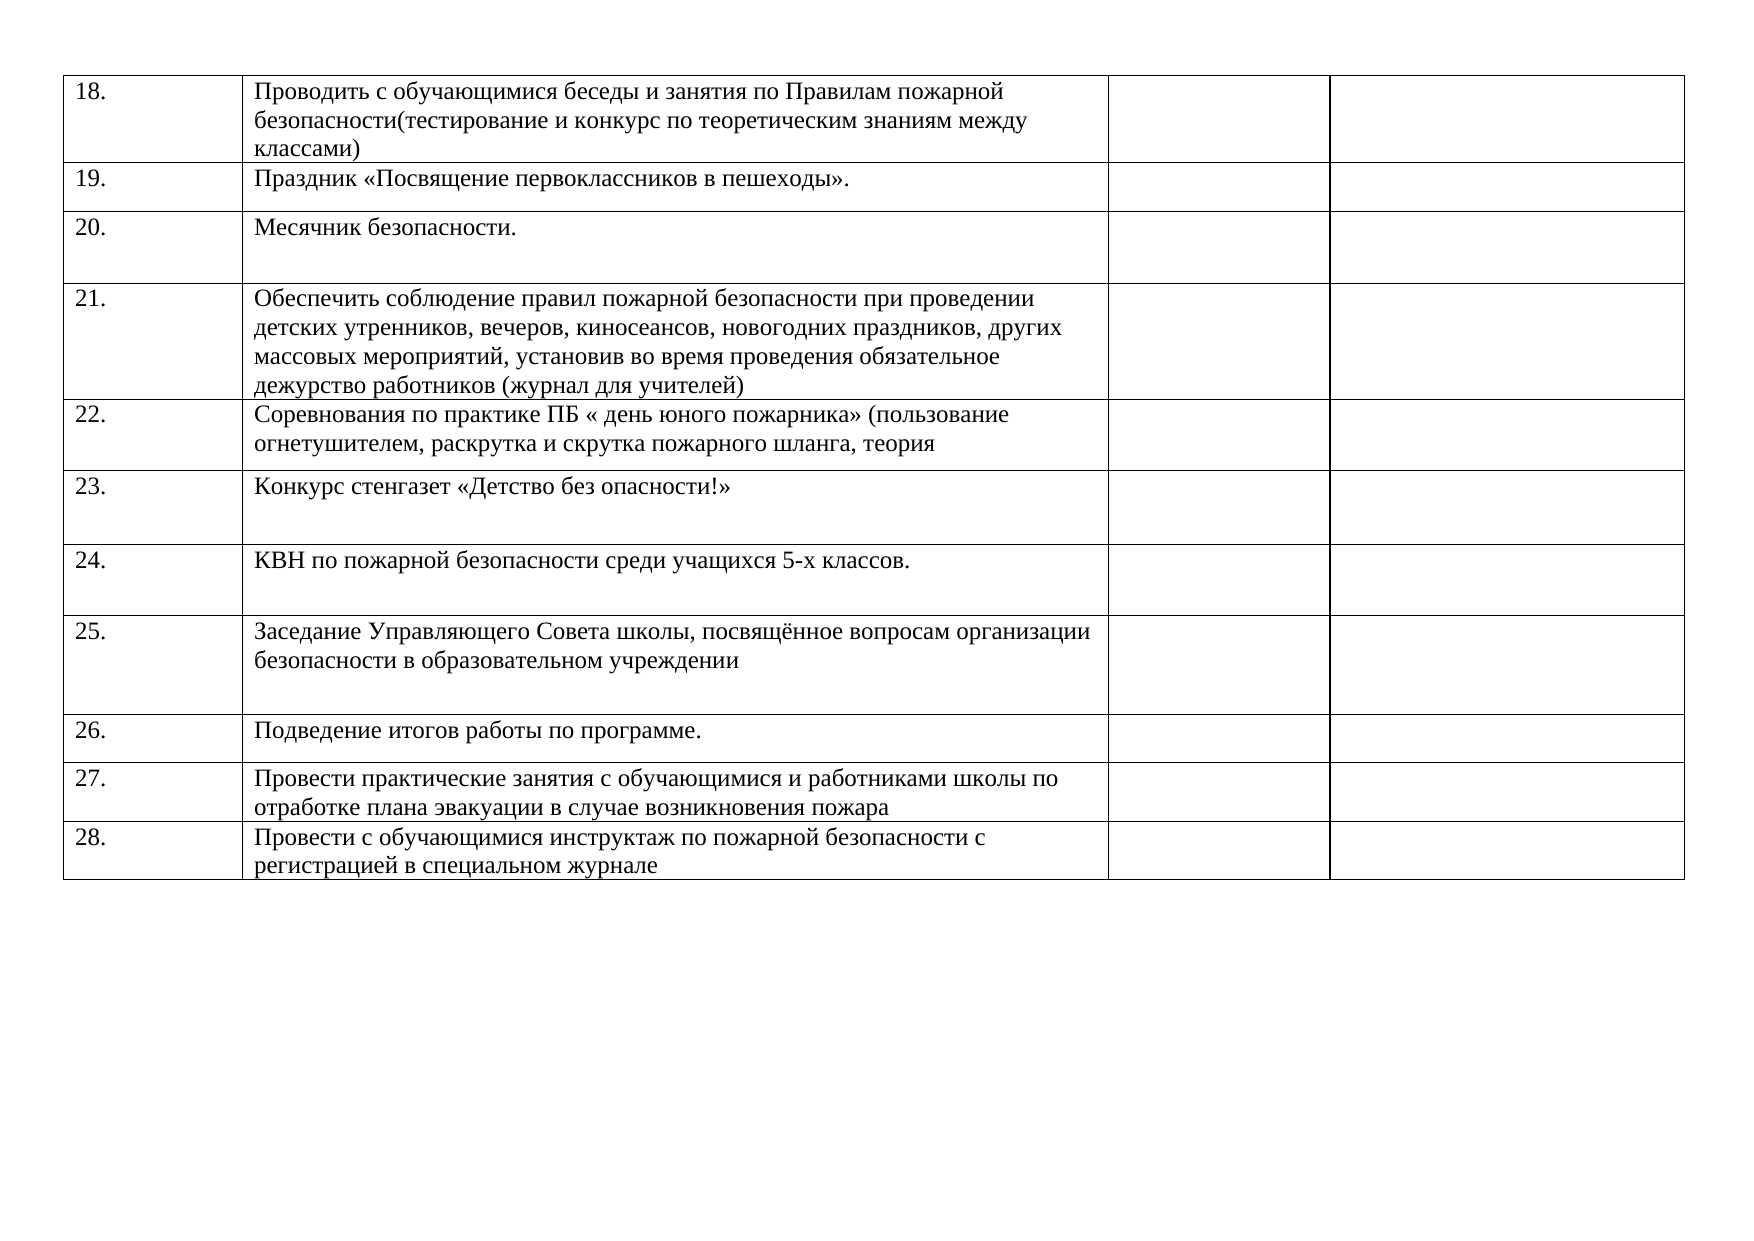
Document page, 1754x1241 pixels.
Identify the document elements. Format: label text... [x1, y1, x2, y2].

table_cell Месячник безопасности. [243, 212, 1108, 282]
table_cell [1109, 163, 1329, 211]
table_cell [1331, 76, 1684, 162]
table_cell Проводить с обучающимися беседы и занятия по Правилам пожарной безопасности(тестирование и конкурс по теоретическим знаниям между классами) [243, 76, 1108, 162]
table_cell [1331, 284, 1684, 398]
table_cell [1331, 163, 1684, 211]
table_cell [1331, 763, 1684, 821]
table_cell Праздник «Посвящение первоклассников в пешеходы». [243, 163, 1108, 211]
table_cell [1331, 715, 1684, 762]
table_cell [1331, 545, 1684, 615]
table_cell [1331, 212, 1684, 282]
table_cell Соревнования по практике ПБ « день юного пожарника» (пользование огнетушителем, раскрутка и скрутка пожарного шланга, теория [243, 400, 1108, 470]
table_cell [1109, 76, 1329, 162]
table_cell [1109, 400, 1329, 470]
table_cell [64, 471, 242, 544]
table_cell [1331, 471, 1684, 544]
table_cell [1109, 715, 1329, 762]
table_cell КВН по пожарной безопасности среди учащихся 5-х классов. [243, 545, 1108, 615]
table_cell Подведение итогов работы по программе. [243, 715, 1108, 762]
table_cell [1109, 822, 1329, 879]
table_cell [64, 715, 242, 762]
table_cell [1331, 400, 1684, 470]
table_cell [64, 545, 242, 615]
table_cell [1109, 545, 1329, 615]
table_cell [1109, 763, 1329, 821]
table_cell [64, 400, 242, 470]
table_cell [1109, 212, 1329, 282]
table_cell Провести с обучающимися инструктаж по пожарной безопасности с регистрацией в специальном журнале [243, 822, 1108, 879]
table_cell [1109, 284, 1329, 398]
table_cell [64, 763, 242, 821]
table_cell [64, 163, 242, 211]
table_cell [64, 284, 242, 398]
table_cell Провести практические занятия с обучающимися и работниками школы по отработке плана эвакуации в случае возникновения пожара [243, 763, 1108, 821]
table_cell [1331, 822, 1684, 879]
table_cell [1331, 616, 1684, 714]
table_cell [64, 76, 242, 162]
table_cell [64, 212, 242, 282]
table_cell [1109, 471, 1329, 544]
table_cell [1109, 616, 1329, 714]
table_cell Конкурс стенгазет «Детство без опасности!» [243, 471, 1108, 544]
table_cell [64, 822, 242, 879]
table_cell [64, 616, 242, 714]
table_cell Обеспечить соблюдение правил пожарной безопасности при проведении детских утренников, вечеров, киносеансов, новогодних праздников, других массовых мероприятий, установив во время проведения обязательное дежурство работников (журнал для учителей) [243, 284, 1108, 398]
table_cell Заседание Управляющего Совета школы, посвящённое вопросам организации безопасности в образовательном учреждении [243, 616, 1108, 714]
